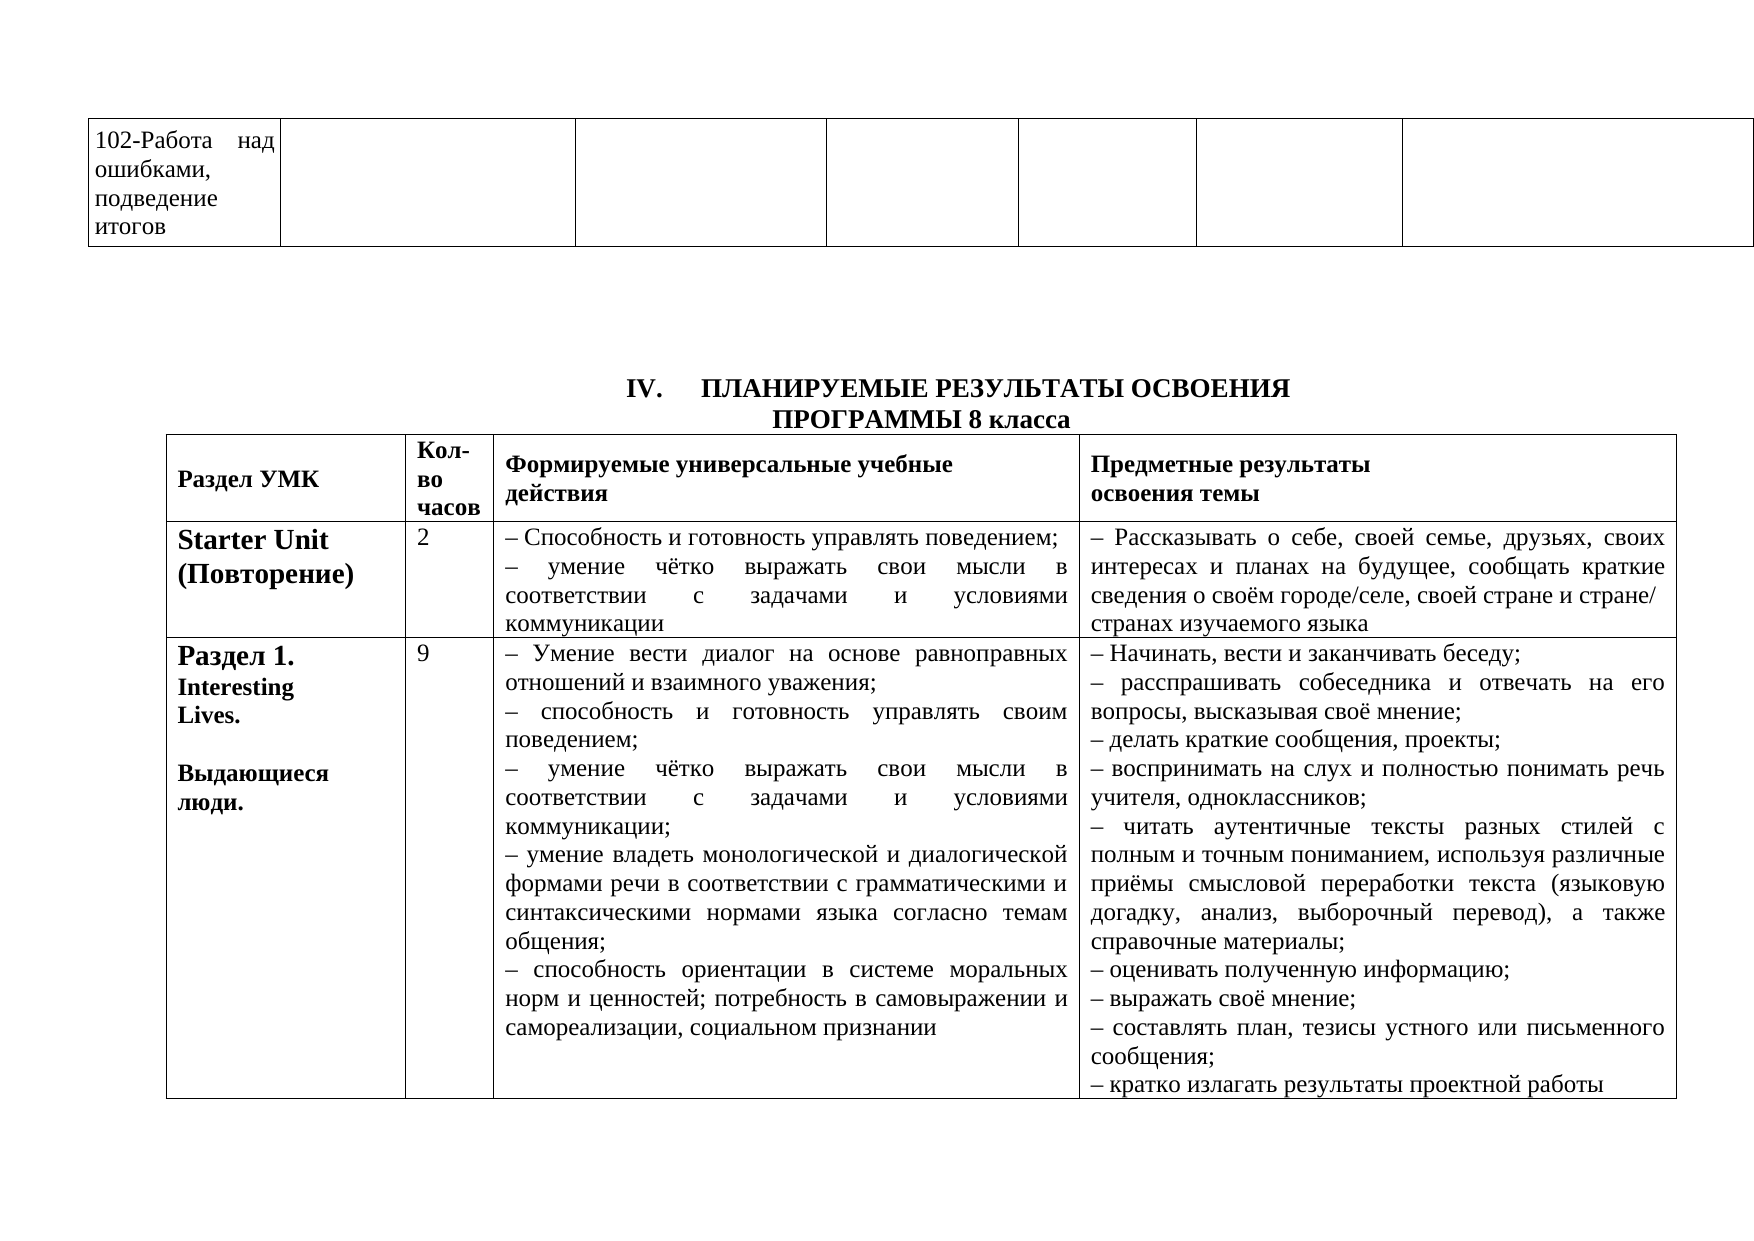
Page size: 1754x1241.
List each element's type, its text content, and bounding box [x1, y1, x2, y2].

text ПРОГРАММЫ 8 класса [177, 403, 1665, 434]
table_header Раздел УМК [167, 435, 405, 521]
table_cell Starter Unit (Повторение) [167, 522, 405, 637]
table_cell [1197, 119, 1402, 246]
table_cell 102-Работа над ошибками, подведение итогов [89, 119, 280, 246]
table_cell [1403, 119, 1753, 246]
table_cell [1019, 119, 1196, 246]
table_cell – Начинать, вести и заканчивать беседу; – расспрашивать собеседника и отвечать на его вопросы, высказывая своё мнение; – делать краткие сообщения, проекты; – воспринимать на слух и полностью понимать речь учителя, одноклассников; – читать аутентичные тексты разных стилей с полным и точным пониманием, используя различные приёмы смысловой переработки текста (языковую догадку, анализ, выборочный перевод), а также справочные материалы; – оценивать полученную информацию; – выражать своё мнение; – составлять план, тезисы устного или письменного сообщения; – кратко излагать результаты проектной работы [1080, 638, 1676, 1098]
table_cell Раздел 1. Interesting Lives. Выдающиеся люди. [167, 638, 405, 1098]
table_header Кол-во часов [406, 435, 493, 521]
table_cell – Способность и готовность управлять поведением; – умение чётко выражать свои мысли в соответствии с задачами и условиями коммуникации [494, 522, 1079, 637]
table_cell – Рассказывать о себе, своей семье, друзьях, своих интересах и планах на будущее, сообщать краткие сведения о своём городе/селе, своей стране и стране/ странах изучаемого языка [1080, 522, 1676, 637]
table_cell [576, 119, 826, 246]
list ПЛАНИРУЕМЫЕ РЕЗУЛЬТАТЫ ОСВОЕНИЯ [251, 372, 1665, 403]
table_cell [281, 119, 575, 246]
table_header Формируемые универсальные учебные действия [494, 435, 1079, 521]
table_header Предметные результаты освоения темы [1080, 435, 1676, 521]
table_cell [827, 119, 1018, 246]
table_cell 9 [406, 638, 493, 1098]
table_cell 2 [406, 522, 493, 637]
table_cell – Умение вести диалог на основе равноправных отношений и взаимного уважения; – способность и готовность управлять своим поведением; – умение чётко выражать свои мысли в соответствии с задачами и условиями коммуникации; – умение владеть монологической и диалогической формами речи в соответствии с грамматическими и синтаксическими нормами языка согласно темам общения; – способность ориентации в системе моральных норм и ценностей; потребность в самовыражении и самореализации, социальном признании [494, 638, 1079, 1098]
